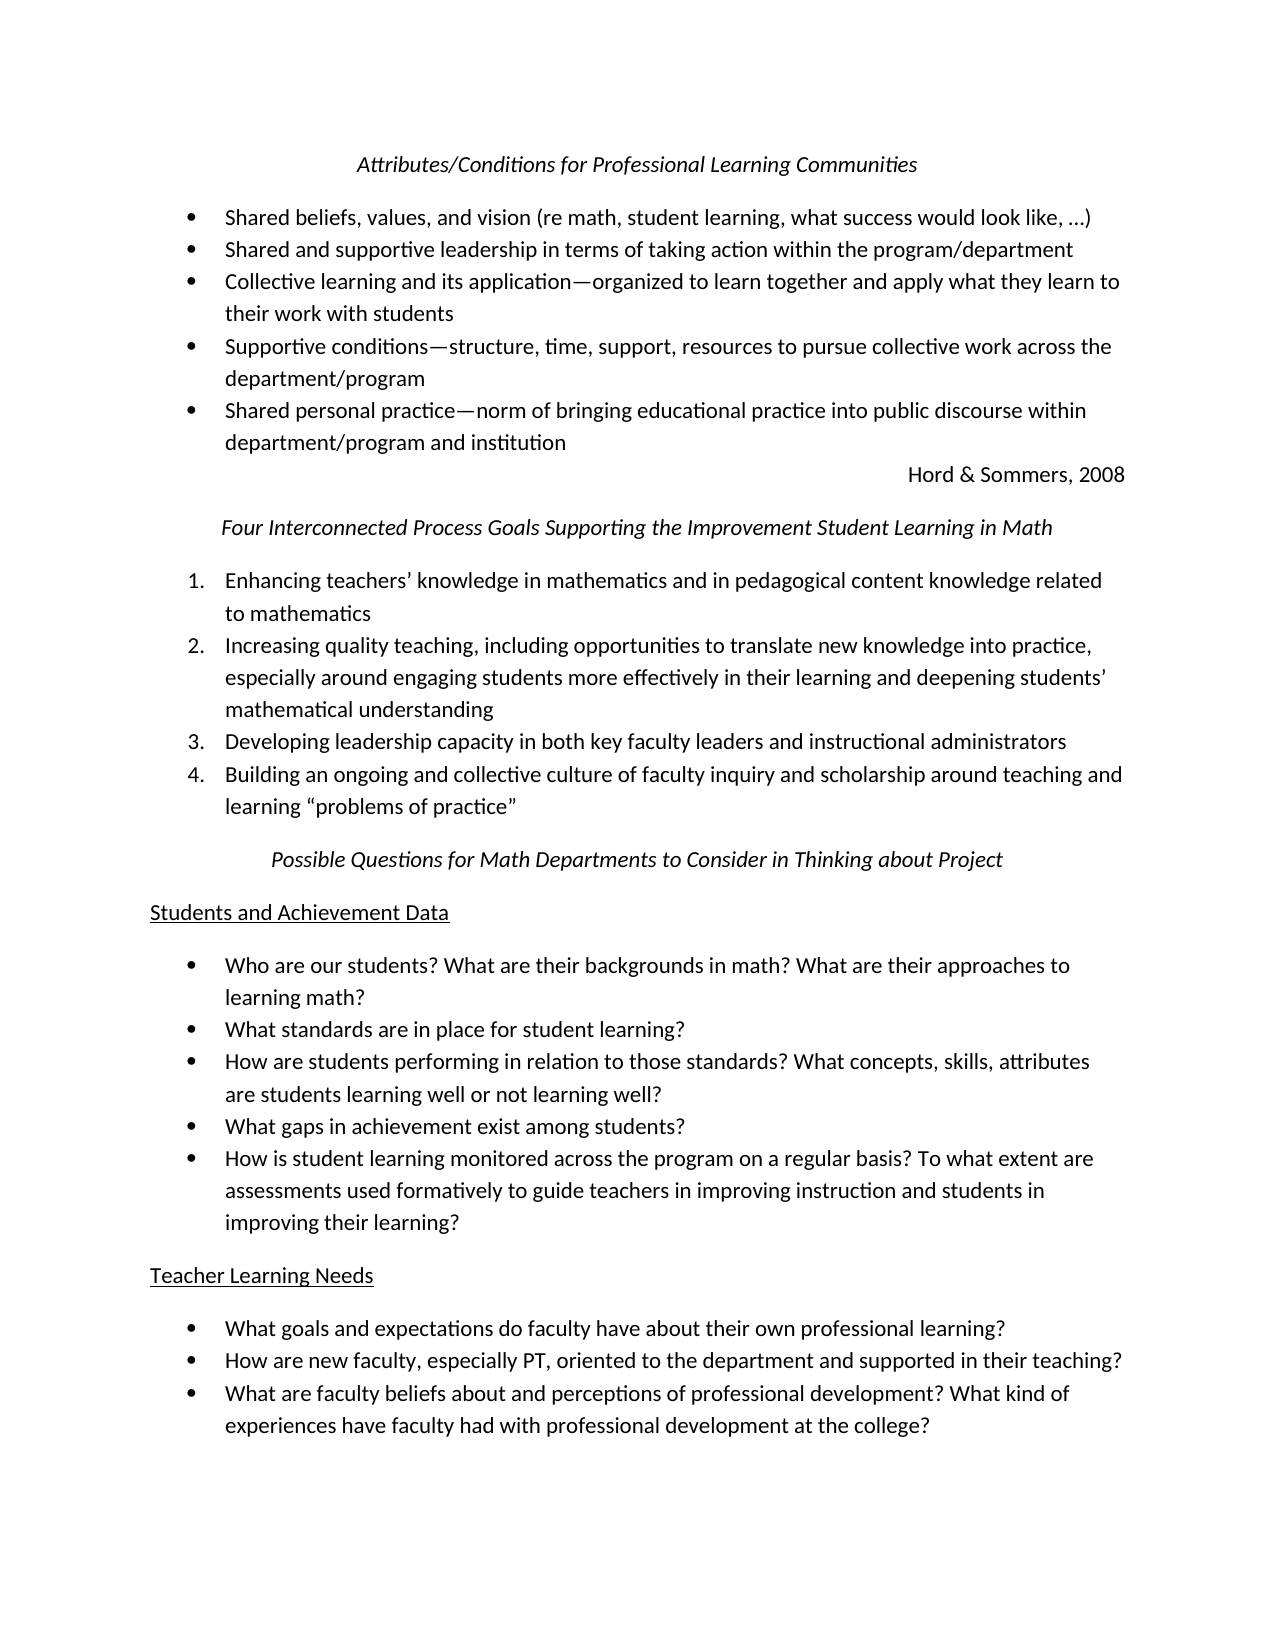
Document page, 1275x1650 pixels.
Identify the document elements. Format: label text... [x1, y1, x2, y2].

text Hord & Sommers, 2008 [150, 461, 1125, 488]
text Students and Achievement Data [150, 898, 1125, 926]
list Shared and supportive leadership in terms of taking action within the program/department [187, 235, 1125, 263]
list Collective learning and its application—organized to learn together and apply what they learn to their work with students [187, 267, 1125, 328]
list How is student learning monitored across the program on a regular basis? To what extent are assessments used formatively to guide teachers in improving instruction and students in improving their learning? [187, 1144, 1125, 1236]
list How are new faculty, especially PT, oriented to the department and supported in their teaching? [187, 1347, 1125, 1375]
list Developing leadership capacity in both key faculty leaders and instructional administrators [187, 727, 1125, 756]
text Possible Questions for Math Departments to Consider in Thinking about Project [150, 845, 1125, 873]
list Increasing quality teaching, including opportunities to translate new knowledge into practice, especially around engaging students more effectively in their learning and deepening students’ mathematical understanding [187, 631, 1125, 723]
list Shared beliefs, values, and vision (re math, student learning, what success would look like, …) [187, 203, 1125, 231]
text Attributes/Conditions for Professional Learning Communities [150, 150, 1125, 178]
list What gaps in achievement exist among students? [187, 1112, 1125, 1140]
text Four Interconnected Process Goals Supporting the Improvement Student Learning in Math [150, 513, 1125, 542]
list Building an ongoing and collective culture of faculty inquiry and scholarship around teaching and learning “problems of practice” [187, 760, 1125, 820]
list Supportive conditions—structure, time, support, resources to pursue collective work across the department/program [187, 332, 1125, 392]
list Who are our students? What are their backgrounds in math? What are their approaches to learning math? [187, 951, 1125, 1011]
text Teacher Learning Needs [150, 1261, 1125, 1289]
list Shared personal practice—norm of bringing educational practice into public discourse within department/program and institution [187, 396, 1125, 456]
list How are students performing in relation to those standards? What concepts, skills, attributes are students learning well or not learning well? [187, 1047, 1125, 1108]
list Enhancing teachers’ knowledge in mathematics and in pedagogical content knowledge related to mathematics [187, 567, 1125, 627]
list What are faculty beliefs about and perceptions of professional development? What kind of experiences have faculty had with professional development at the college? [187, 1379, 1125, 1439]
list What standards are in place for student learning? [187, 1015, 1125, 1043]
list What goals and expectations do faculty have about their own professional learning? [187, 1314, 1125, 1342]
